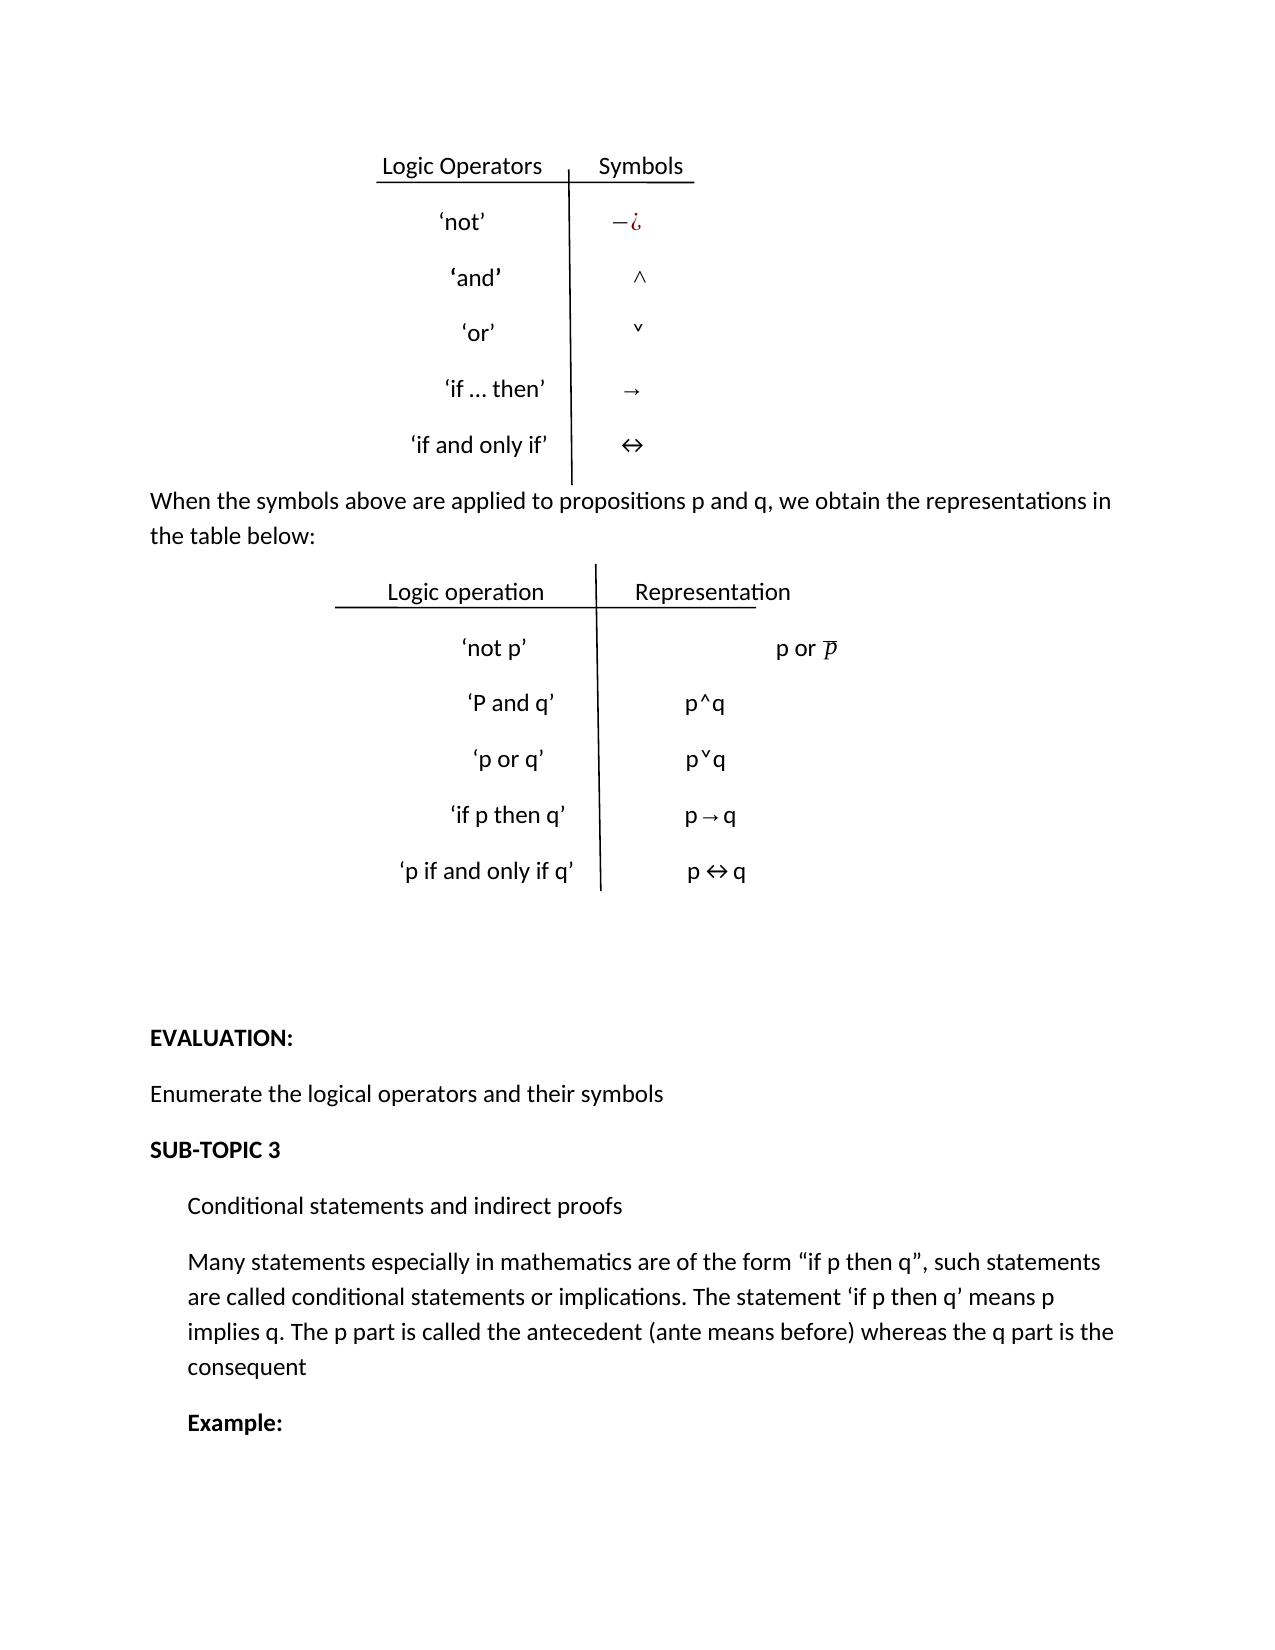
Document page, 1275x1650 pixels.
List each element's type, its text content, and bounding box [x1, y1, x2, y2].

text ‘if p then q’ pq [150, 799, 599, 830]
text EVALUATION: [150, 1022, 1125, 1053]
text Example: [187, 1407, 1125, 1437]
text ‘P and q’ p˄q [599, 687, 1125, 718]
text Many statements especially in mathematics are of the form “if p then q”, such statements are called conditional statements or implications. The statement ‘if p then q’ means p implies q. The p part is called the antecedent (ante means before) whereas the q part is the consequent [187, 1246, 1125, 1381]
text ‘p or q’ p˅q [150, 743, 598, 774]
text ‘and’ [150, 262, 569, 292]
text Enumerate the logical operators and their symbols [150, 1078, 1125, 1109]
text ‘or’ ˅ [572, 317, 1125, 348]
text ‘if … then’ [150, 373, 570, 404]
text Logic operation Representation [150, 576, 595, 606]
text ‘p or q’ p˅q [600, 743, 1125, 774]
text When the symbols above are applied to propositions p and q, we obtain the representations in the table below: [150, 485, 1125, 551]
text ‘not’ [150, 206, 568, 236]
text ‘p if and only if q’ p↔q [602, 855, 1125, 886]
text ‘not p’ p or [598, 632, 1125, 662]
text SUB-TOPIC 3 [150, 1134, 1125, 1165]
text ‘P and q’ p˄q [150, 687, 597, 718]
text ‘if p then q’ pq [601, 799, 1125, 830]
text ‘or’ ˅ [150, 317, 569, 348]
text ‘if and only if’ ↔ [573, 429, 1125, 460]
text ‘if … then’ [572, 373, 1125, 404]
text ‘not p’ p or [150, 632, 596, 662]
text Logic operation Representation [597, 576, 1125, 606]
text ‘not’ [570, 206, 1125, 236]
text ‘p if and only if q’ p↔q [150, 855, 599, 886]
text Logic Operators Symbols [150, 150, 1125, 181]
text ‘and’ [571, 262, 1125, 292]
text Conditional statements and indirect proofs [187, 1190, 1125, 1221]
text ‘if and only if’ ↔ [150, 429, 570, 460]
